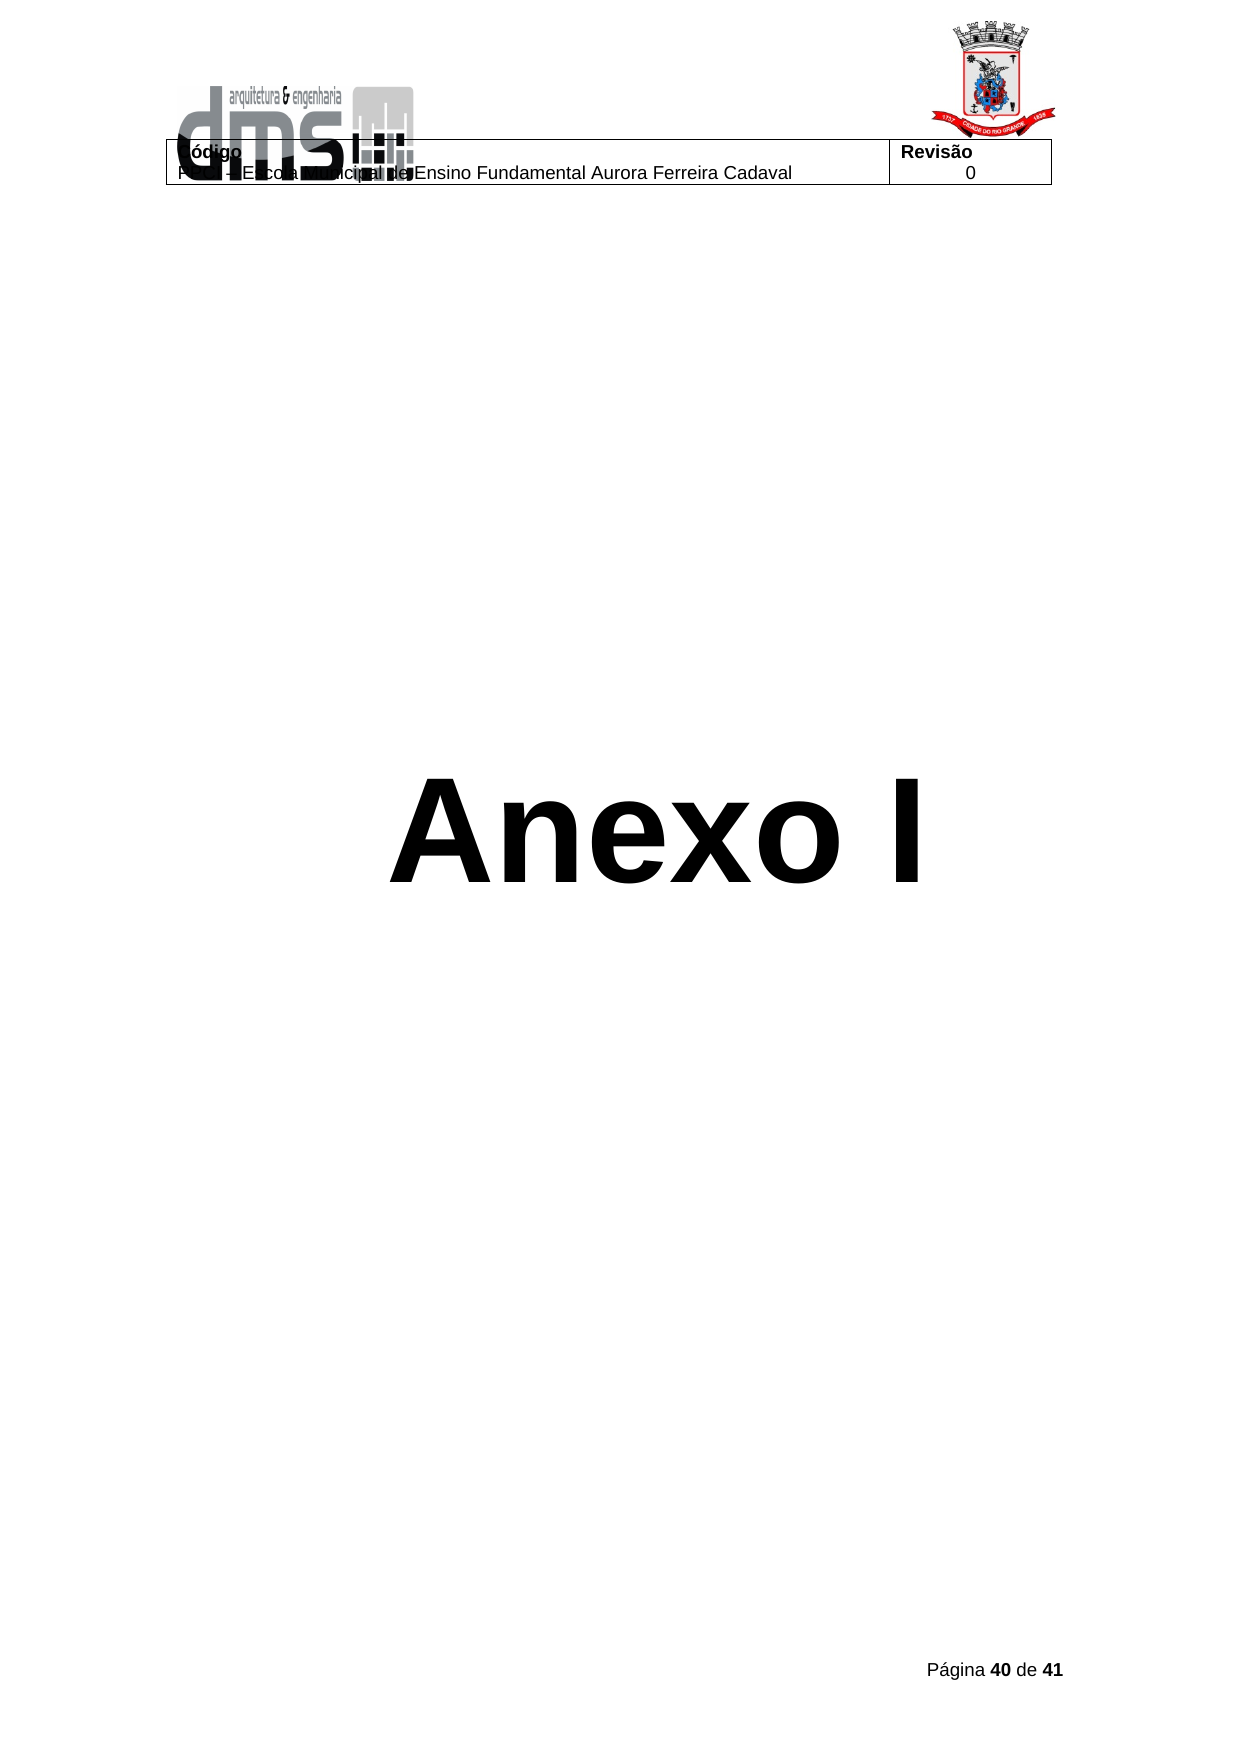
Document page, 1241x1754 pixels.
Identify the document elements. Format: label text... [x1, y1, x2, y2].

picture [177, 140, 414, 181]
text Anexo I [177, 742, 1063, 914]
picture [177, 86, 414, 139]
picture [931, 21, 1056, 138]
